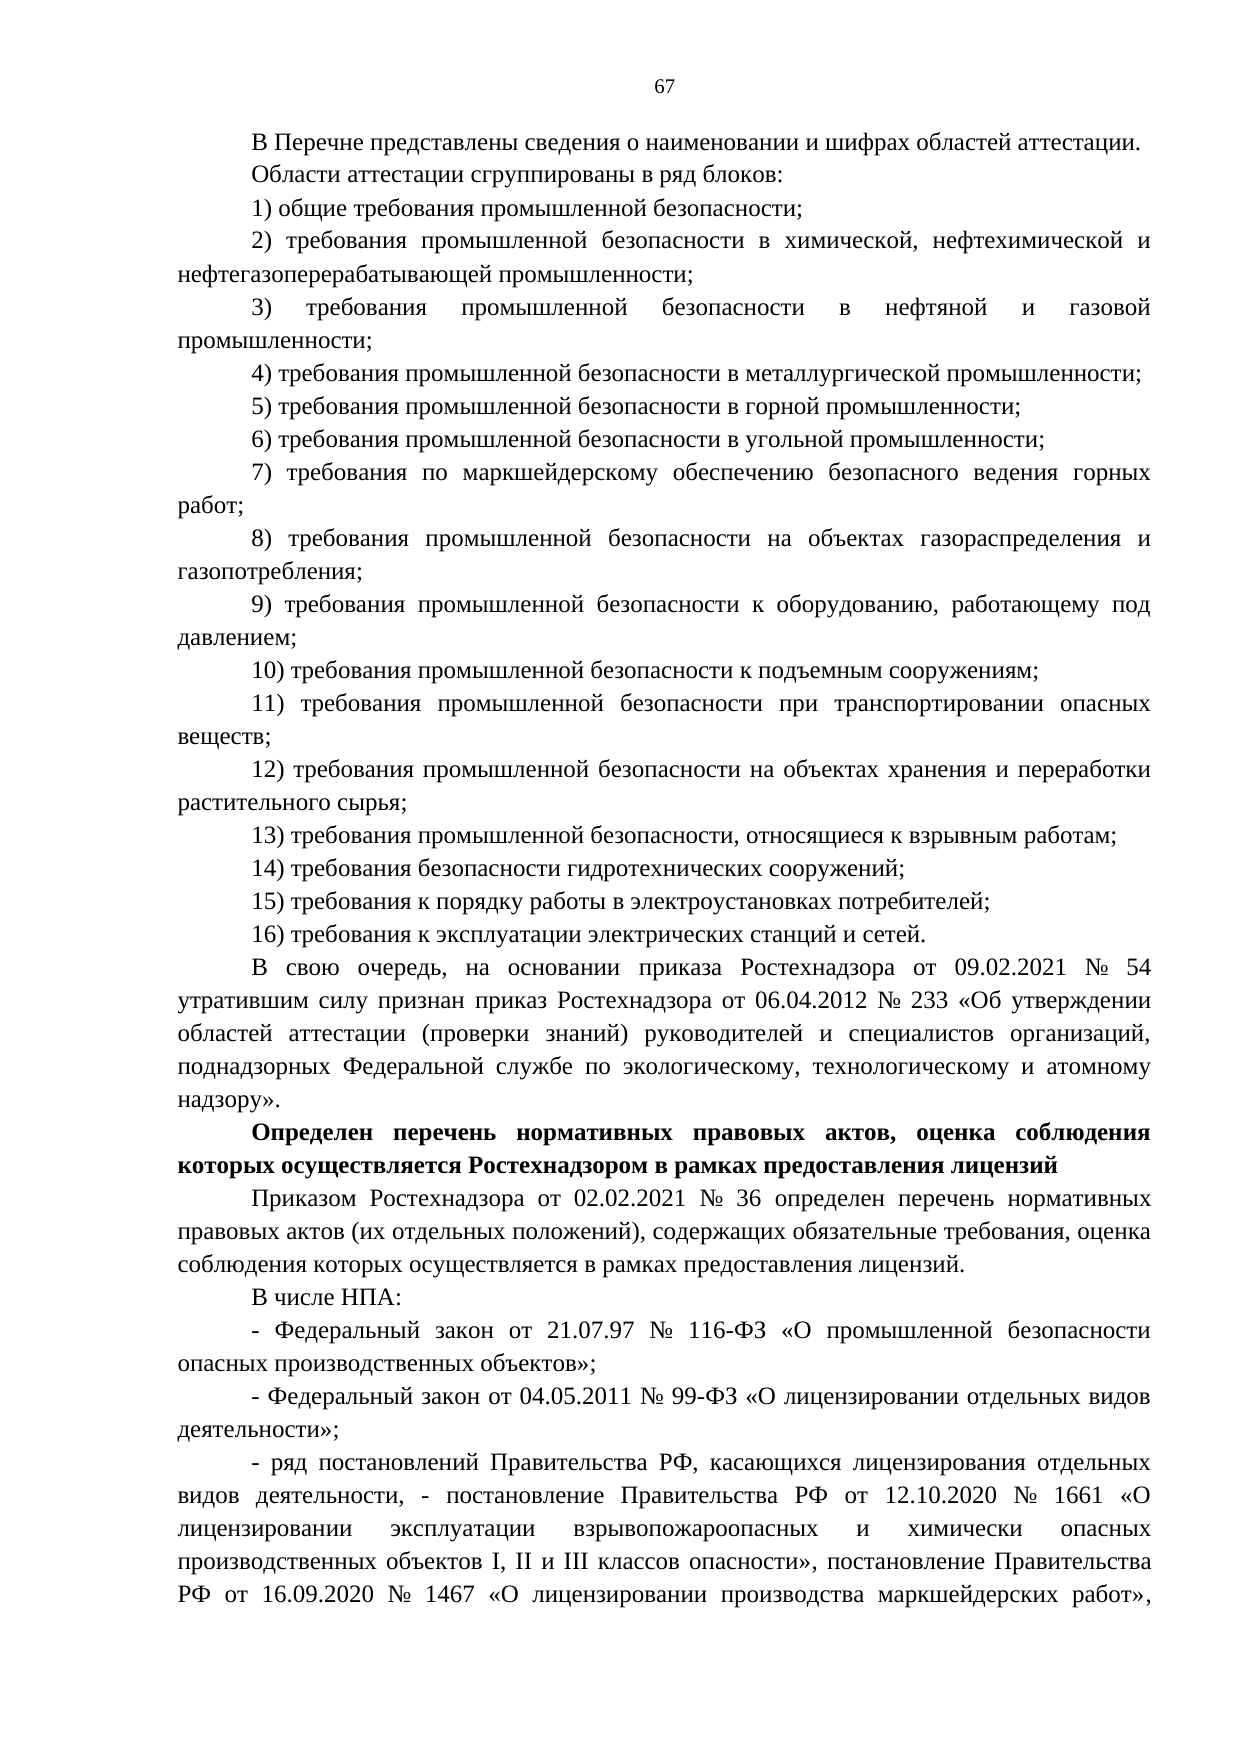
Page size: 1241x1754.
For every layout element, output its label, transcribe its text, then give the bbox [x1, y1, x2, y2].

text 9) требования промышленной безопасности к оборудованию, работающему под давлением; [177, 589, 1152, 651]
text 3) требования промышленной безопасности в нефтяной и газовой промышленности; [177, 292, 1152, 353]
text 1) общие требования промышленной безопасности; [177, 193, 1152, 221]
text 6) требования промышленной безопасности в угольной промышленности; [177, 424, 1152, 452]
text 15) требования к порядку работы в электроустановках потребителей; [177, 886, 1152, 915]
text - Федеральный закон от 21.07.97 № 116-ФЗ «О промышленной безопасности опасных производственных объектов»; [177, 1315, 1152, 1377]
text 5) требования промышленной безопасности в горной промышленности; [177, 391, 1152, 419]
text 11) требования промышленной безопасности при транспортировании опасных веществ; [177, 688, 1152, 750]
text - Федеральный закон от 04.05.2011 № 99-ФЗ «О лицензировании отдельных видов деятельности»; [177, 1381, 1152, 1443]
text 14) требования безопасности гидротехнических сооружений; [177, 853, 1152, 882]
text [177, 1447, 1152, 1608]
text В Перечне представлены сведения о наименовании и шифрах областей аттестации. [177, 127, 1152, 155]
text Приказом Ростехнадзора от 02.02.2021 № 36 определен перечень нормативных правовых актов (их отдельных положений), содержащих обязательные требования, оценка соблюдения которых осуществляется в рамках предоставления лицензий. [177, 1183, 1152, 1278]
text 7) требования по маркшейдерскому обеспечению безопасного ведения горных работ; [177, 457, 1152, 518]
text В числе НПА: [177, 1282, 1152, 1311]
text 4) требования промышленной безопасности в металлургической промышленности; [177, 358, 1152, 386]
text 8) требования промышленной безопасности на объектах газораспределения и газопотребления; [177, 523, 1152, 584]
text 2) требования промышленной безопасности в химической, нефтехимической и нефтегазоперерабатывающей промышленности; [177, 226, 1152, 287]
text Области аттестации сгруппированы в ряд блоков: [177, 159, 1152, 188]
text 13) требования промышленной безопасности, относящиеся к взрывным работам; [177, 820, 1152, 849]
text 10) требования промышленной безопасности к подъемным сооружениям; [177, 655, 1152, 684]
text Определен перечень нормативных правовых актов, оценка соблюдения которых осуществляется Ростехнадзором в рамках предоставления лицензий [177, 1117, 1152, 1179]
text 12) требования промышленной безопасности на объектах хранения и переработки растительного сырья; [177, 754, 1152, 816]
text 16) требования к эксплуатации электрических станций и сетей. [177, 919, 1152, 948]
text В свою очередь, на основании приказа Ростехнадзора от 09.02.2021 № 54 утратившим силу признан приказ Ростехнадзора от 06.04.2012 № 233 «Об утверждении областей аттестации (проверки знаний) руководителей и специалистов организаций, поднадзорных Федеральной службе по экологическому, технологическому и атомному надзору». [177, 952, 1152, 1113]
